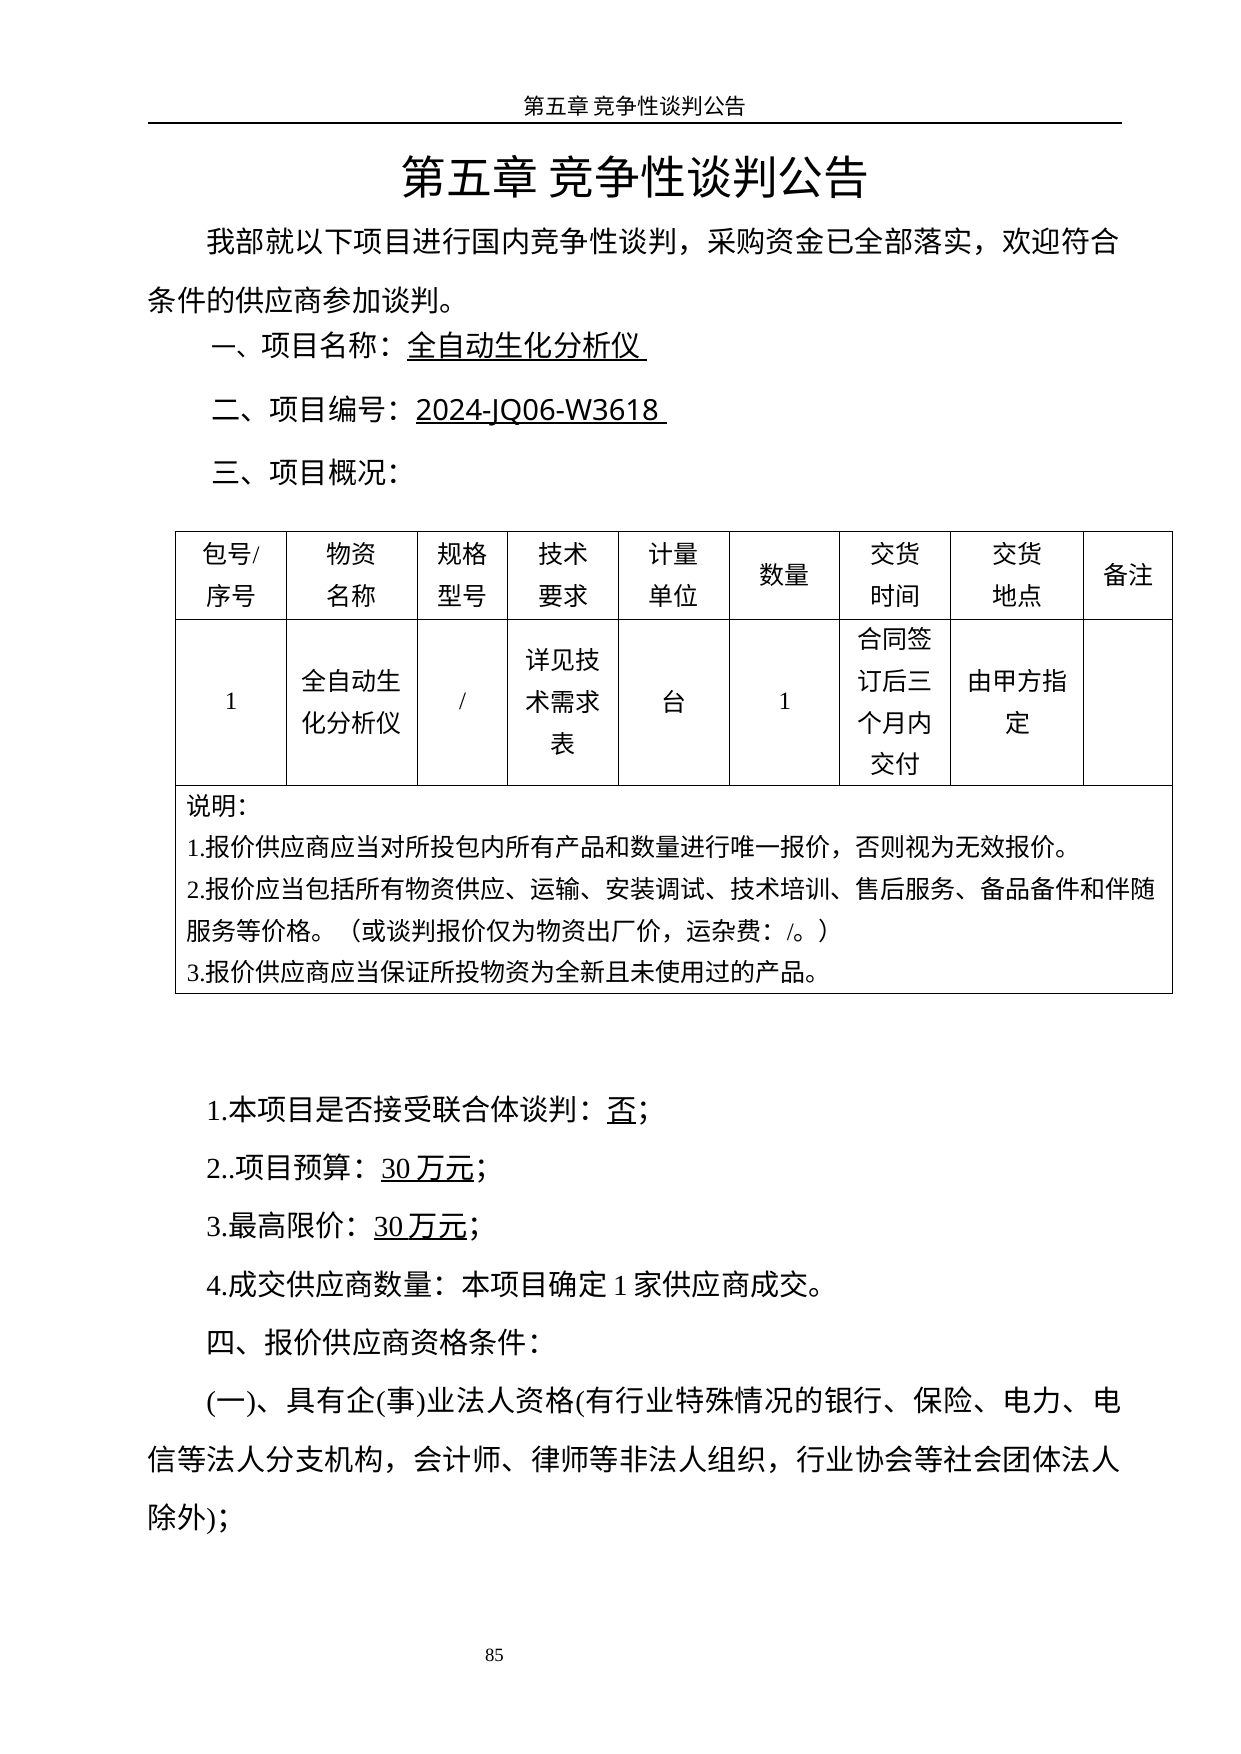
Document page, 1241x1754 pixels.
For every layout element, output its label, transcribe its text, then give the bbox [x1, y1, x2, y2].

table_header 计量 单位 [619, 532, 729, 619]
text 2..项目预算：30万元； [148, 1132, 1122, 1190]
text 1.本项目是否接受联合体谈判：否； [148, 1073, 1122, 1132]
table_cell 1 [176, 620, 286, 785]
table_cell 详见技术需求表 [508, 620, 618, 785]
table_cell 合同签订后三个月内交付 [840, 620, 950, 785]
table_cell 由甲方指定 [951, 620, 1083, 785]
text 3.最高限价：30万元； [148, 1190, 1122, 1248]
list 项目概况： [167, 450, 1122, 492]
text 4.成交供应商数量：本项目确定1家供应商成交。 [148, 1248, 1122, 1307]
table_header 技术 要求 [508, 532, 618, 619]
table_header 物资 名称 [287, 532, 417, 619]
text 四、报价供应商资格条件： [148, 1307, 1122, 1365]
table_header 交货 地点 [951, 532, 1083, 619]
table_header 数量 [730, 532, 839, 619]
subtitle 第五章 竞争性谈判公告 [148, 148, 1122, 206]
table_header 交货 时间 [840, 532, 950, 619]
text 我部就以下项目进行国内竞争性谈判，采购资金已全部落实，欢迎符合条件的供应商参加谈判。 [148, 206, 1122, 323]
table_cell 台 [619, 620, 729, 785]
table_cell 说明： 1.报价供应商应当对所投包内所有产品和数量进行唯一报价，否则视为无效报价。 2.报价应当包括所有物资供应、运输、安装调试、技术培训、售后服务、备品备件和伴随服务等价格。（或谈判报价仅为物资出厂价，运杂费：/。） 3.报价供应商应当保证所投物资为全新且未使用过的产品。 [176, 786, 1172, 993]
table_header 备注 [1084, 532, 1172, 619]
table_header 规格 型号 [418, 532, 507, 619]
list 项目编号：2024-JQ06-W3618 [167, 386, 1122, 428]
list 项目名称：全自动生化分析仪 [167, 323, 1122, 365]
table_cell / [418, 620, 507, 785]
table_cell 1 [730, 620, 839, 785]
table_header 包号/ 序号 [176, 532, 286, 619]
table_cell 全自动生化分析仪 [287, 620, 417, 785]
table_cell [1084, 620, 1172, 785]
text (一)、具有企(事)业法人资格(有行业特殊情况的银行、保险、电力、电信等法人分支机构，会计师、律师等非法人组织，行业协会等社会团体法人除外)； [148, 1365, 1122, 1540]
